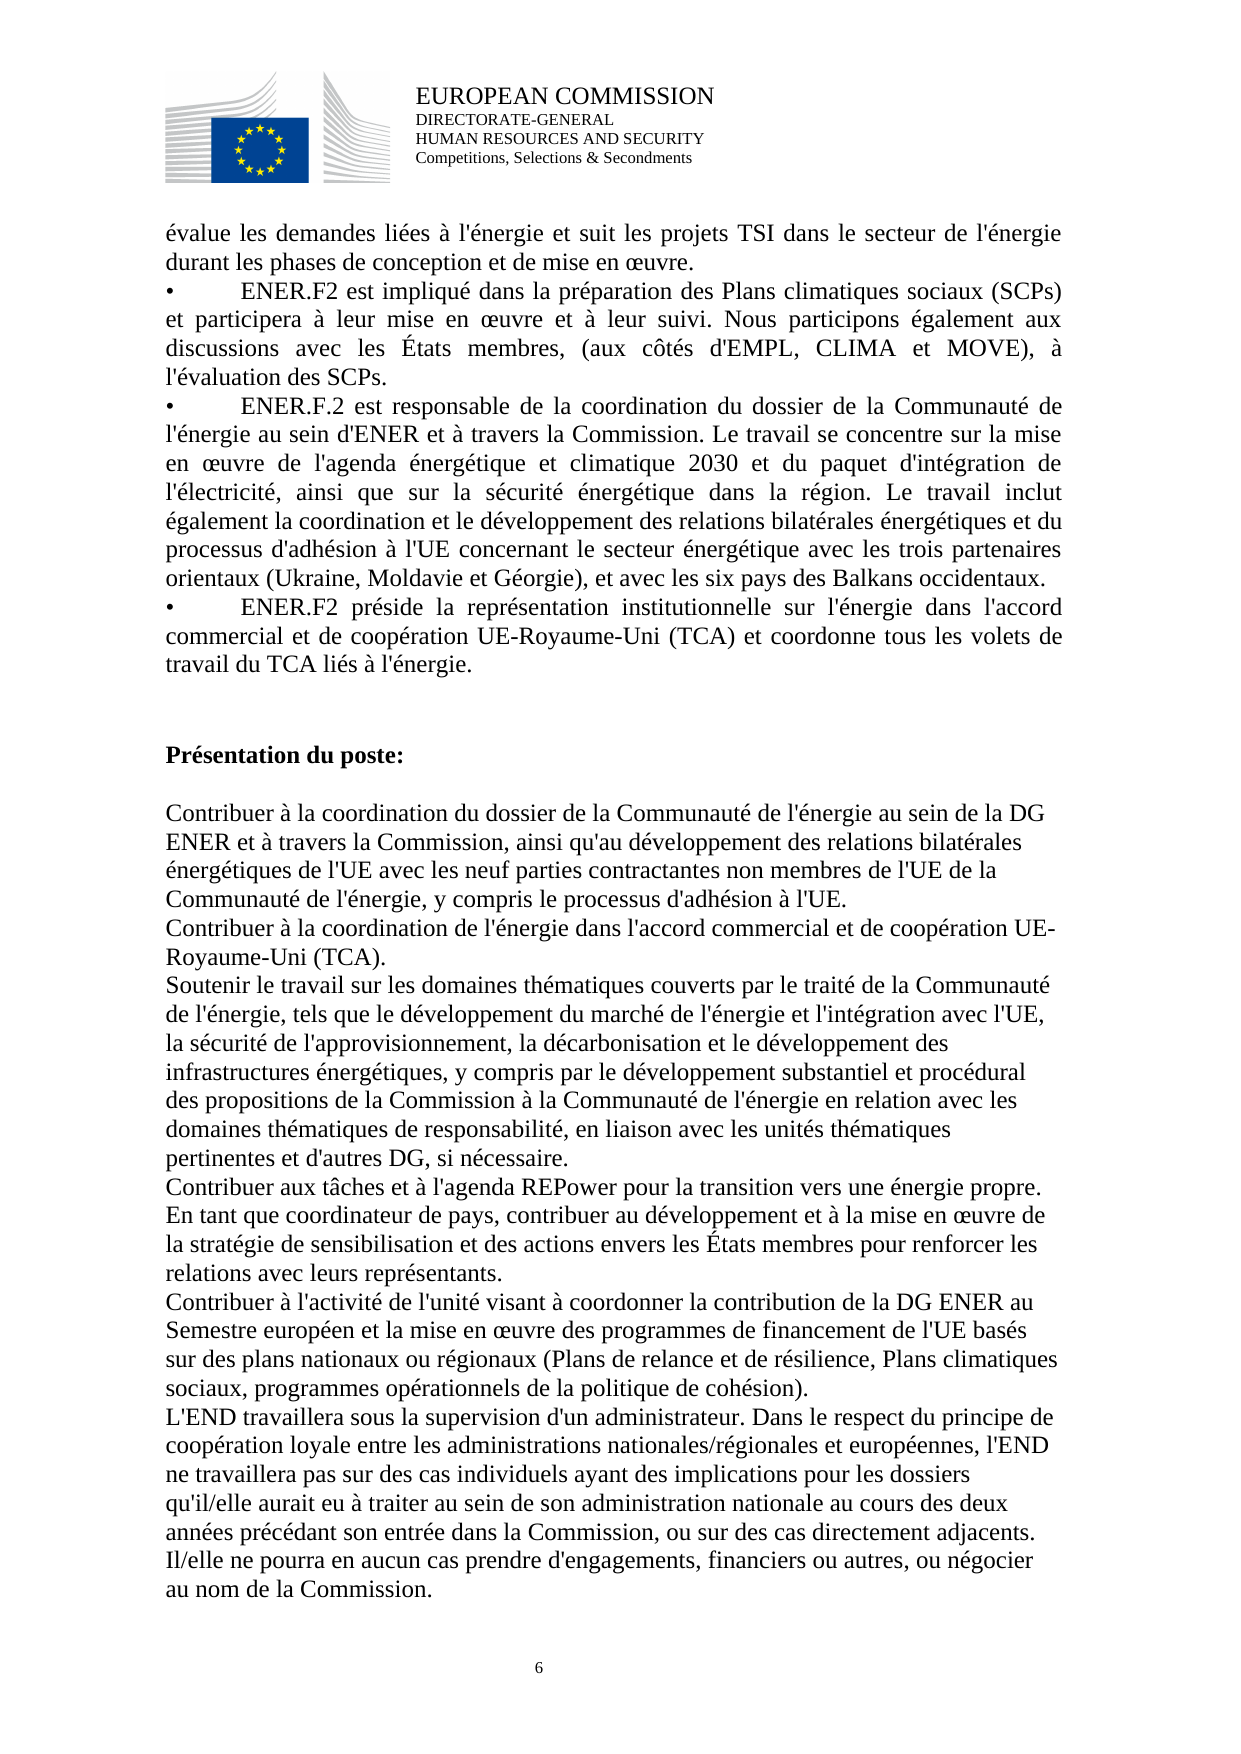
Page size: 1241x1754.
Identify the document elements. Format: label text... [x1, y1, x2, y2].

text Soutenir le travail sur les domaines thématiques couverts par le traité de la Communauté de l'énergie, tels que le développement du marché de l'énergie et l'intégration avec l'UE, la sécurité de l'approvisionnement, la décarbonisation et le développement des infrastructures énergétiques, y compris par le développement substantiel et procédural des propositions de la Commission à la Communauté de l'énergie en relation avec les domaines thématiques de responsabilité, en liaison avec les unités thématiques pertinentes et d'autres DG, si nécessaire. [165, 971, 1063, 1172]
text • ENER.F2 préside la représentation institutionnelle sur l'énergie dans l'accord commercial et de coopération UE-Royaume-Uni (TCA) et coordonne tous les volets de travail du TCA liés à l'énergie. [165, 592, 1063, 678]
text Présentation du poste: [165, 741, 1063, 769]
text • ENER.F.2 est responsable de la coordination du dossier de la Communauté de l'énergie au sein d'ENER et à travers la Commission. Le travail se concentre sur la mise en œuvre de l'agenda énergétique et climatique 2030 et du paquet d'intégration de l'électricité, ainsi que sur la sécurité énergétique dans la région. Le travail inclut également la coordination et le développement des relations bilatérales énergétiques et du processus d'adhésion à l'UE concernant le secteur énergétique avec les trois partenaires orientaux (Ukraine, Moldavie et Géorgie), et avec les six pays des Balkans occidentaux. [165, 391, 1063, 592]
text Contribuer aux tâches et à l'agenda REPower pour la transition vers une énergie propre. [165, 1172, 1063, 1201]
text Contribuer à la coordination du dossier de la Communauté de l'énergie au sein de la DG ENER et à travers la Commission, ainsi qu'au développement des relations bilatérales énergétiques de l'UE avec les neuf parties contractantes non membres de l'UE de la Communauté de l'énergie, y compris le processus d'adhésion à l'UE. [165, 798, 1063, 913]
text Contribuer à la coordination de l'énergie dans l'accord commercial et de coopération UE-Royaume-Uni (TCA). [165, 913, 1063, 971]
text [165, 134, 1063, 276]
text Contribuer à l'activité de l'unité visant à coordonner la contribution de la DG ENER au Semestre européen et la mise en œuvre des programmes de financement de l'UE basés sur des plans nationaux ou régionaux (Plans de relance et de résilience, Plans climatiques sociaux, programmes opérationnels de la politique de cohésion). [165, 1287, 1063, 1402]
text L'END travaillera sous la supervision d'un administrateur. Dans le respect du principe de coopération loyale entre les administrations nationales/régionales et européennes, l'END ne travaillera pas sur des cas individuels ayant des implications pour les dossiers qu'il/elle aurait eu à traiter au sein de son administration nationale au cours des deux années précédant son entrée dans la Commission, ou sur des cas directement adjacents. Il/elle ne pourra en aucun cas prendre d'engagements, financiers ou autres, ou négocier au nom de la Commission. [165, 1402, 1063, 1603]
text En tant que coordinateur de pays, contribuer au développement et à la mise en œuvre de la stratégie de sensibilisation et des actions envers les États membres pour renforcer les relations avec leurs représentants. [165, 1201, 1063, 1287]
picture [165, 71, 391, 183]
text • ENER.F2 est impliqué dans la préparation des Plans climatiques sociaux (SCPs) et participera à leur mise en œuvre et à leur suivi. Nous participons également aux discussions avec les États membres, (aux côtés d'EMPL, CLIMA et MOVE), à l'évaluation des SCPs. [165, 276, 1063, 391]
